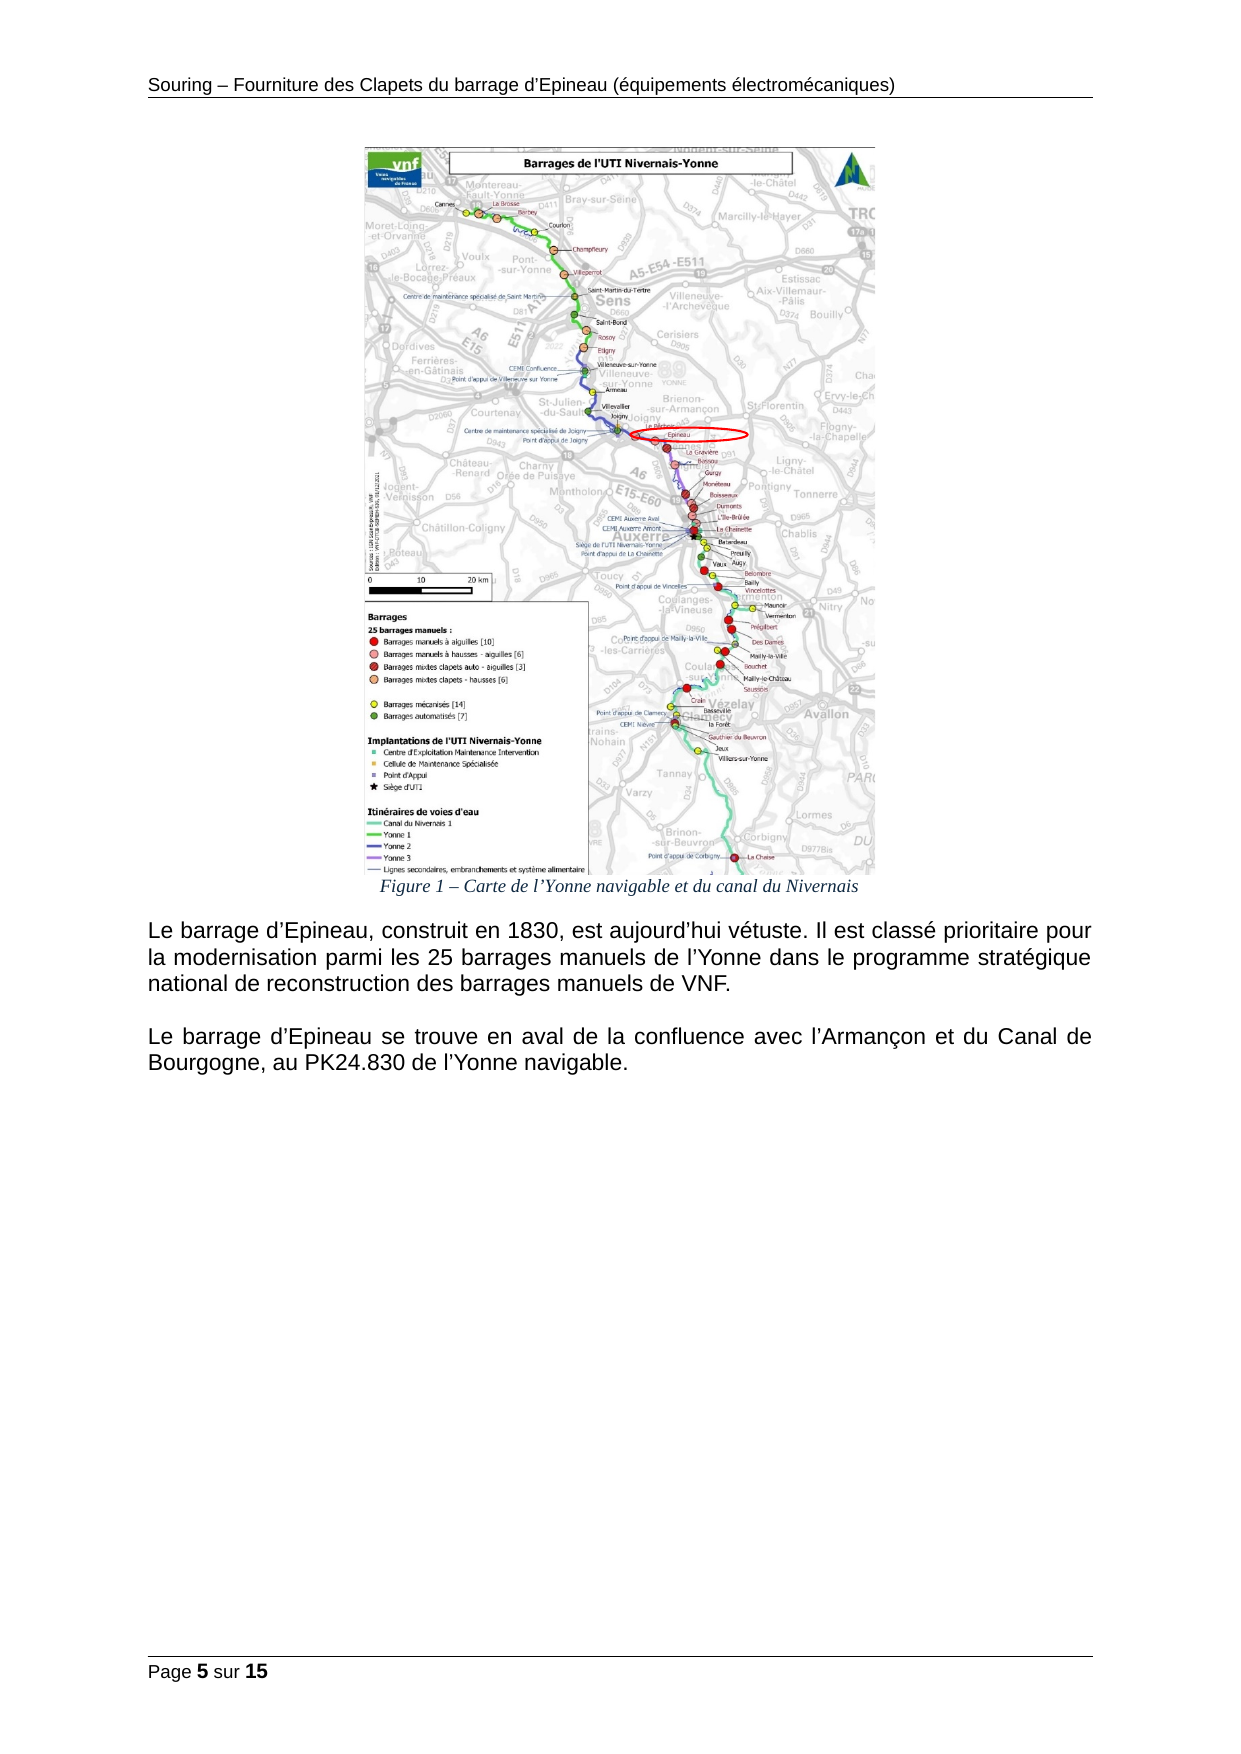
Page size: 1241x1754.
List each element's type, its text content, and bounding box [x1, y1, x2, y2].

picture [364, 147, 876, 875]
text Le barrage d’Epineau, construit en 1830, est aujourd’hui vétuste. Il est classé prioritaire pour la modernisation parmi les 25 barrages manuels de l’Yonne dans le programme stratégique national de reconstruction des barrages manuels de VNF. [148, 917, 1093, 996]
text Le barrage d’Epineau se trouve en aval de la confluence avec l’Armançon et du Canal de Bourgogne, au PK24.830 de l’Yonne navigable. [148, 1023, 1093, 1075]
text Figure 1 – Carte de l’Yonne navigable et du canal du Nivernais [148, 875, 1093, 896]
